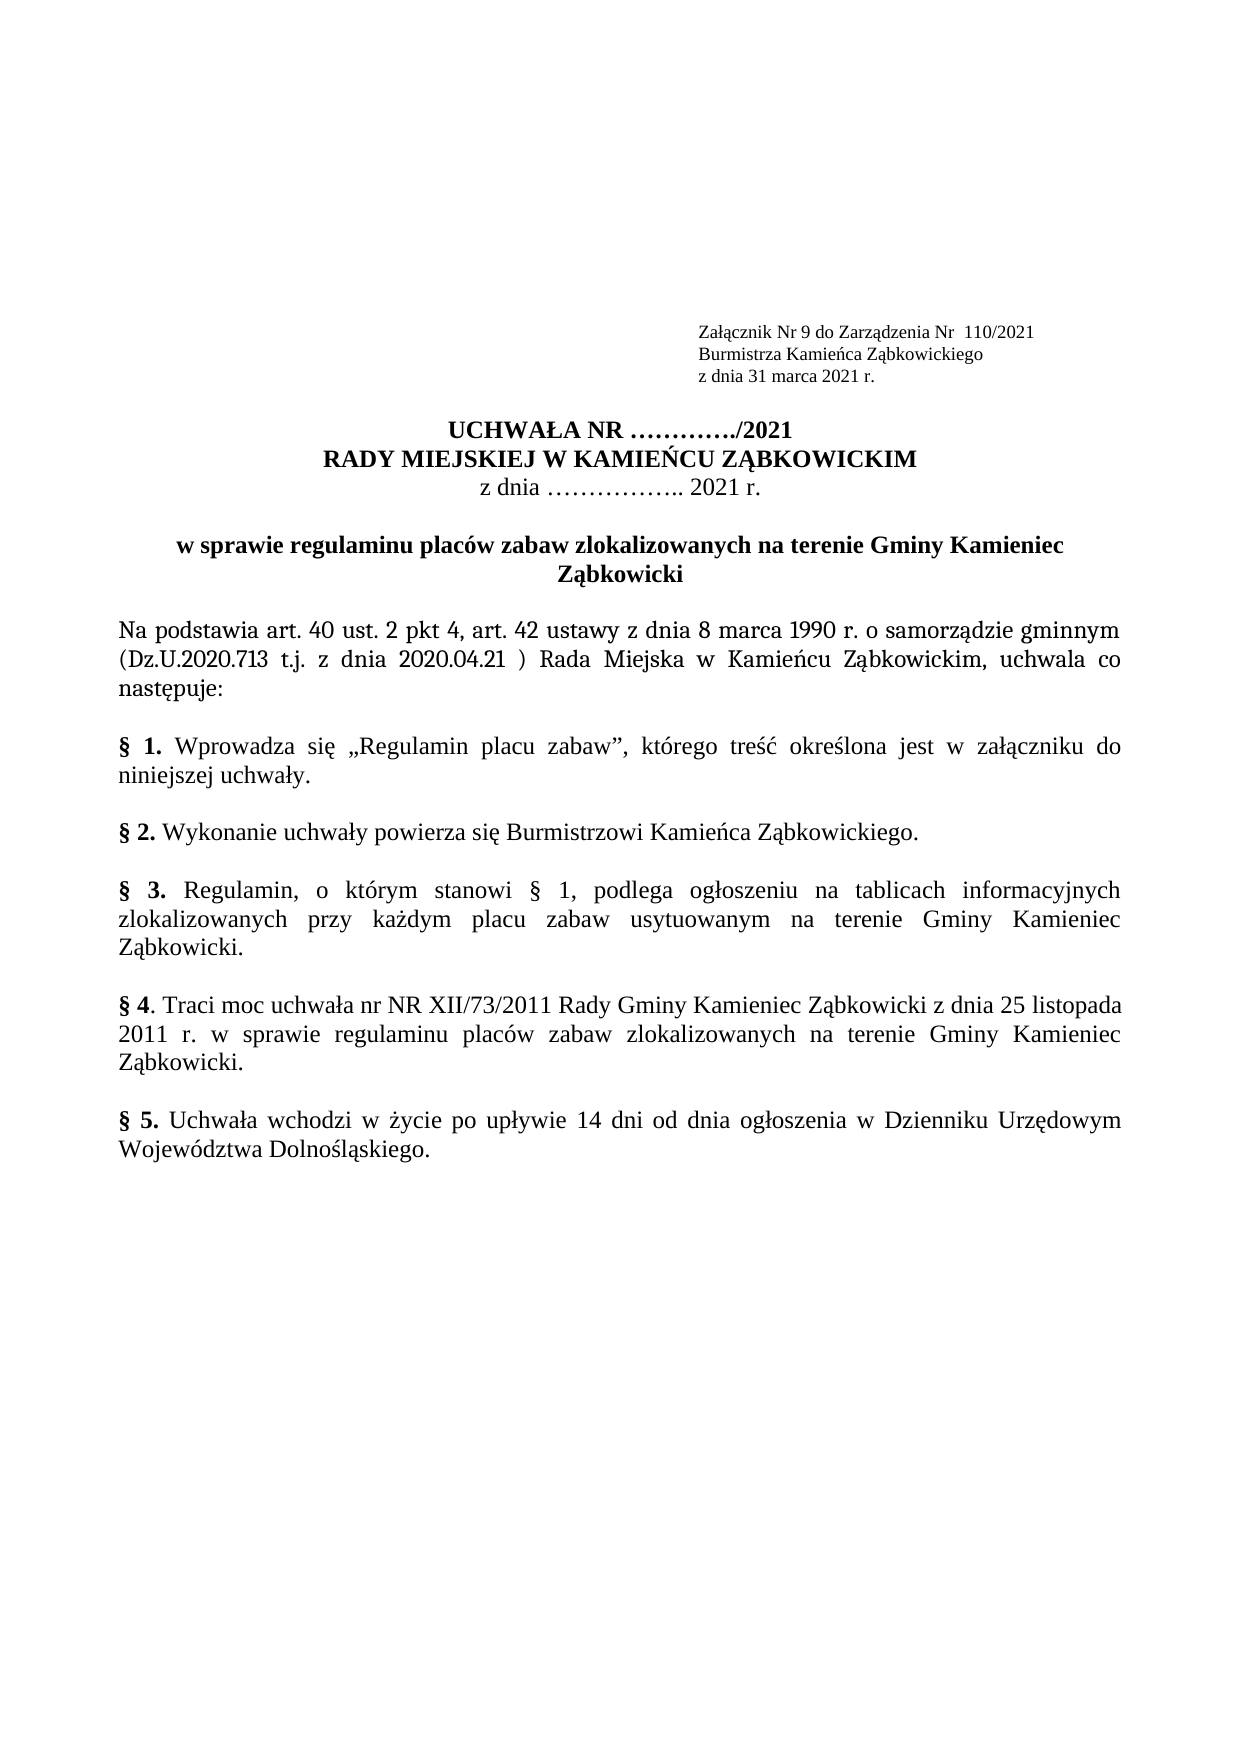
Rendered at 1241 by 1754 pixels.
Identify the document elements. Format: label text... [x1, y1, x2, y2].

text w sprawie regulaminu placów zabaw zlokalizowanych na terenie Gminy Kamieniec Ząbkowicki [118, 530, 1122, 587]
text § 1. Wprowadza się „Regulamin placu zabaw”, którego treść określona jest w załączniku do niniejszej uchwały. [118, 731, 1122, 789]
text § 3. Regulamin, o którym stanowi § 1, podlega ogłoszeniu na tablicach informacyjnych zlokalizowanych przy każdym placu zabaw usytuowanym na terenie Gminy Kamieniec Ząbkowicki. [118, 875, 1122, 961]
text § 5. Uchwała wchodzi w życie po upływie 14 dni od dnia ogłoszenia w Dzienniku Urzędowym Województwa Dolnośląskiego. [118, 1105, 1122, 1162]
text RADY MIEJSKIEJ W KAMIEŃCU ZĄBKOWICKIM [118, 444, 1122, 472]
text § 4. Traci moc uchwała nr NR XII/73/2011 Rady Gminy Kamieniec Ząbkowicki z dnia 25 listopada 2011 r. w sprawie regulaminu placów zabaw zlokalizowanych na terenie Gminy Kamieniec Ząbkowicki. [118, 990, 1122, 1076]
text z dnia …………….. 2021 r. [118, 472, 1122, 501]
text § 2. Wykonanie uchwały powierza się Burmistrzowi Kamieńca Ząbkowickiego. [118, 817, 1122, 846]
text z dnia 31 marca 2021 r. [118, 364, 1122, 386]
text UCHWAŁA NR …………./2021 [118, 415, 1122, 444]
text Załącznik Nr 9 do Zarządzenia Nr 110/2021 [118, 321, 1122, 343]
text Burmistrza Kamieńca Ząbkowickiego [118, 343, 1122, 364]
subtitle Na podstawia art. 40 ust. 2 pkt 4, art. 42 ustawy z dnia 8 marca 1990 r. o samorządzie gminnym (Dz.U.2020.713 t.j. z dnia 2020.04.21 ) Rada Miejska w Kamieńcu Ząbkowickim, uchwala co następuje: [118, 616, 1122, 702]
